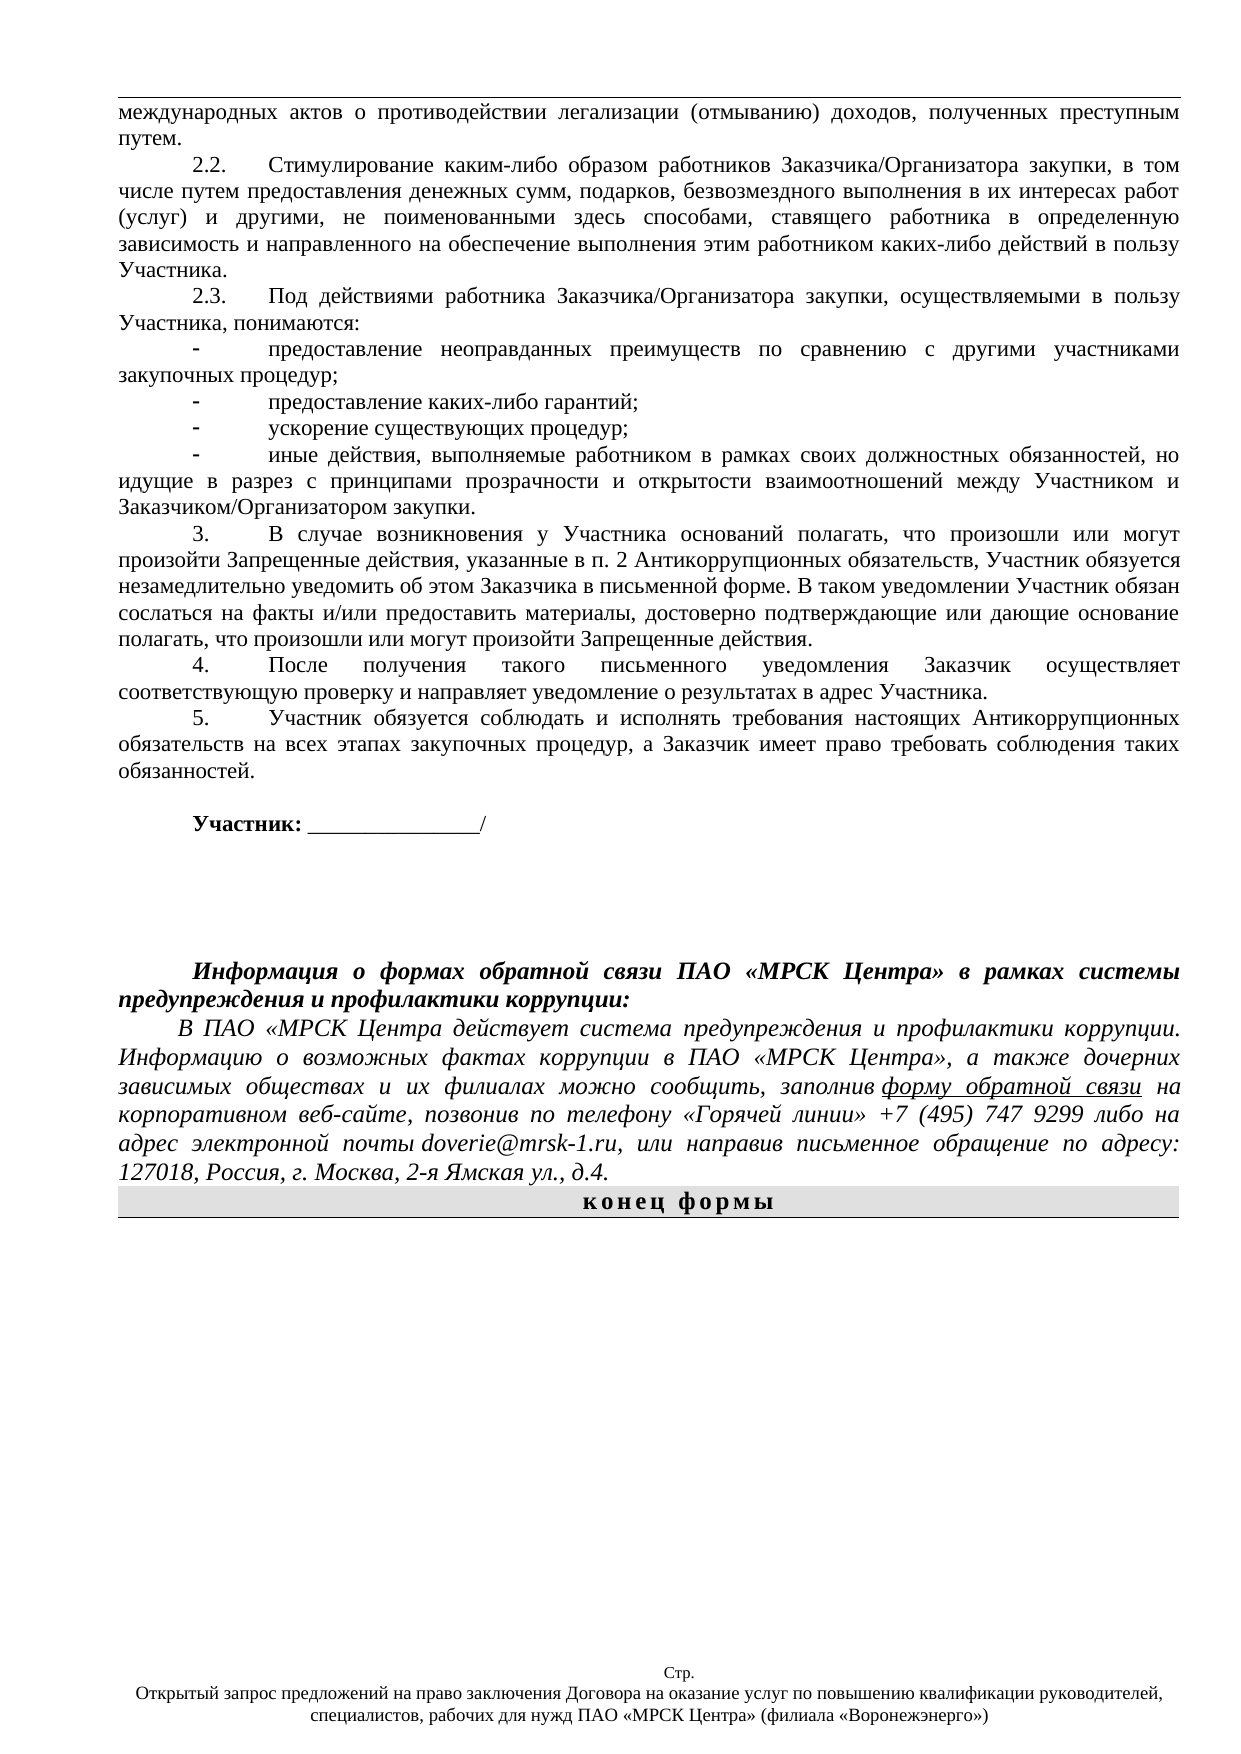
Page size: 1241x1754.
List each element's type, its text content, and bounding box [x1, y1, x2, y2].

list В случае возникновения у Участника оснований полагать, что произошли или могут произойти Запрещенные действия, указанные в п. 2 Антикоррупционных обязательств, Участник обязуется незамедлительно уведомить об этом Заказчика в письменной форме. В таком уведомлении Участник обязан сослаться на факты и/или предоставить материалы, достоверно подтверждающие или дающие основание полагать, что произошли или могут произойти Запрещенные действия. [118, 520, 1181, 651]
list иные действия, выполняемые работником в рамках своих должностных обязанностей, но идущие в разрез с принципами прозрачности и открытости взаимоотношений между Участником и Заказчиком/Организатором закупки. [118, 441, 1181, 520]
list предоставление каких-либо гарантий; [118, 388, 1181, 414]
text В ПАО «МРСК Центра действует система предупреждения и профилактики коррупции. Информацию о возможных фактах коррупции в ПАО «МРСК Центра», а также дочерних зависимых обществах и их филиалах можно сообщить, заполнив форму обратной связи на корпоративном веб-сайте, позвонив по телефону «Горячей линии» +7 (495) 747 9299 либо на адрес электронной почты doverie@mrsk-1.ru, или направив письменное обращение по адресу: 127018, Россия, г. Москва, 2-я Ямская ул., д.4. [415, 1128, 1181, 1186]
list Участник обязуется соблюдать и исполнять требования настоящих Антикоррупционных обязательств на всех этапах закупочных процедур, а Заказчик имеет право требовать соблюдения таких обязанностей. [118, 704, 1181, 783]
text В ПАО «МРСК Центра действует система предупреждения и профилактики коррупции. Информацию о возможных фактах коррупции в ПАО «МРСК Центра», а также дочерних зависимых обществах и их филиалах можно сообщить, заполнив форму обратной связи на корпоративном веб-сайте, позвонив по телефону «Горячей линии» +7 (495) 747 9299 либо на адрес электронной почты doverie@mrsk-1.ru, или направив письменное обращение по адресу: 127018, Россия, г. Москва, 2-я Ямская ул., д.4. [118, 1013, 1181, 1042]
text конец формы [118, 1186, 1179, 1217]
text Информация о формах обратной связи ПАО «МРСК Центра» в рамках системы предупреждения и профилактики коррупции: [118, 956, 1181, 1013]
list ускорение существующих процедур; [118, 414, 1181, 441]
list Под действиями работника Заказчика/Организатора закупки, осуществляемыми в пользу Участника, понимаются: [118, 282, 1181, 335]
text В ПАО «МРСК Центра действует система предупреждения и профилактики коррупции. Информацию о возможных фактах коррупции в ПАО «МРСК Центра», а также дочерних зависимых обществах и их филиалах можно сообщить, заполнив форму обратной связи на корпоративном веб-сайте, позвонив по телефону «Горячей линии» +7 (495) 747 9299 либо на адрес электронной почты doverie@mrsk-1.ru, или направив письменное обращение по адресу: 127018, Россия, г. Москва, 2-я Ямская ул., д.4. [118, 1071, 1181, 1128]
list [118, 98, 1181, 151]
list Cтимулирование каким-либо образом работников Заказчика/Организатора закупки, в том числе путем предоставления денежных сумм, подарков, безвозмездного выполнения в их интересах работ (услуг) и другими, не поименованными здесь способами, ставящего работника в определенную зависимость и направленного на обеспечение выполнения этим работником каких-либо действий в пользу Участника. [118, 151, 1181, 282]
list предоставление неоправданных преимуществ по сравнению с другими участниками закупочных процедур; [118, 335, 1181, 388]
list После получения такого письменного уведомления Заказчик осуществляет соответствующую проверку и направляет уведомление о результатах в адрес Участника. [118, 651, 1181, 704]
text Участник: _______________/ [118, 809, 1181, 836]
